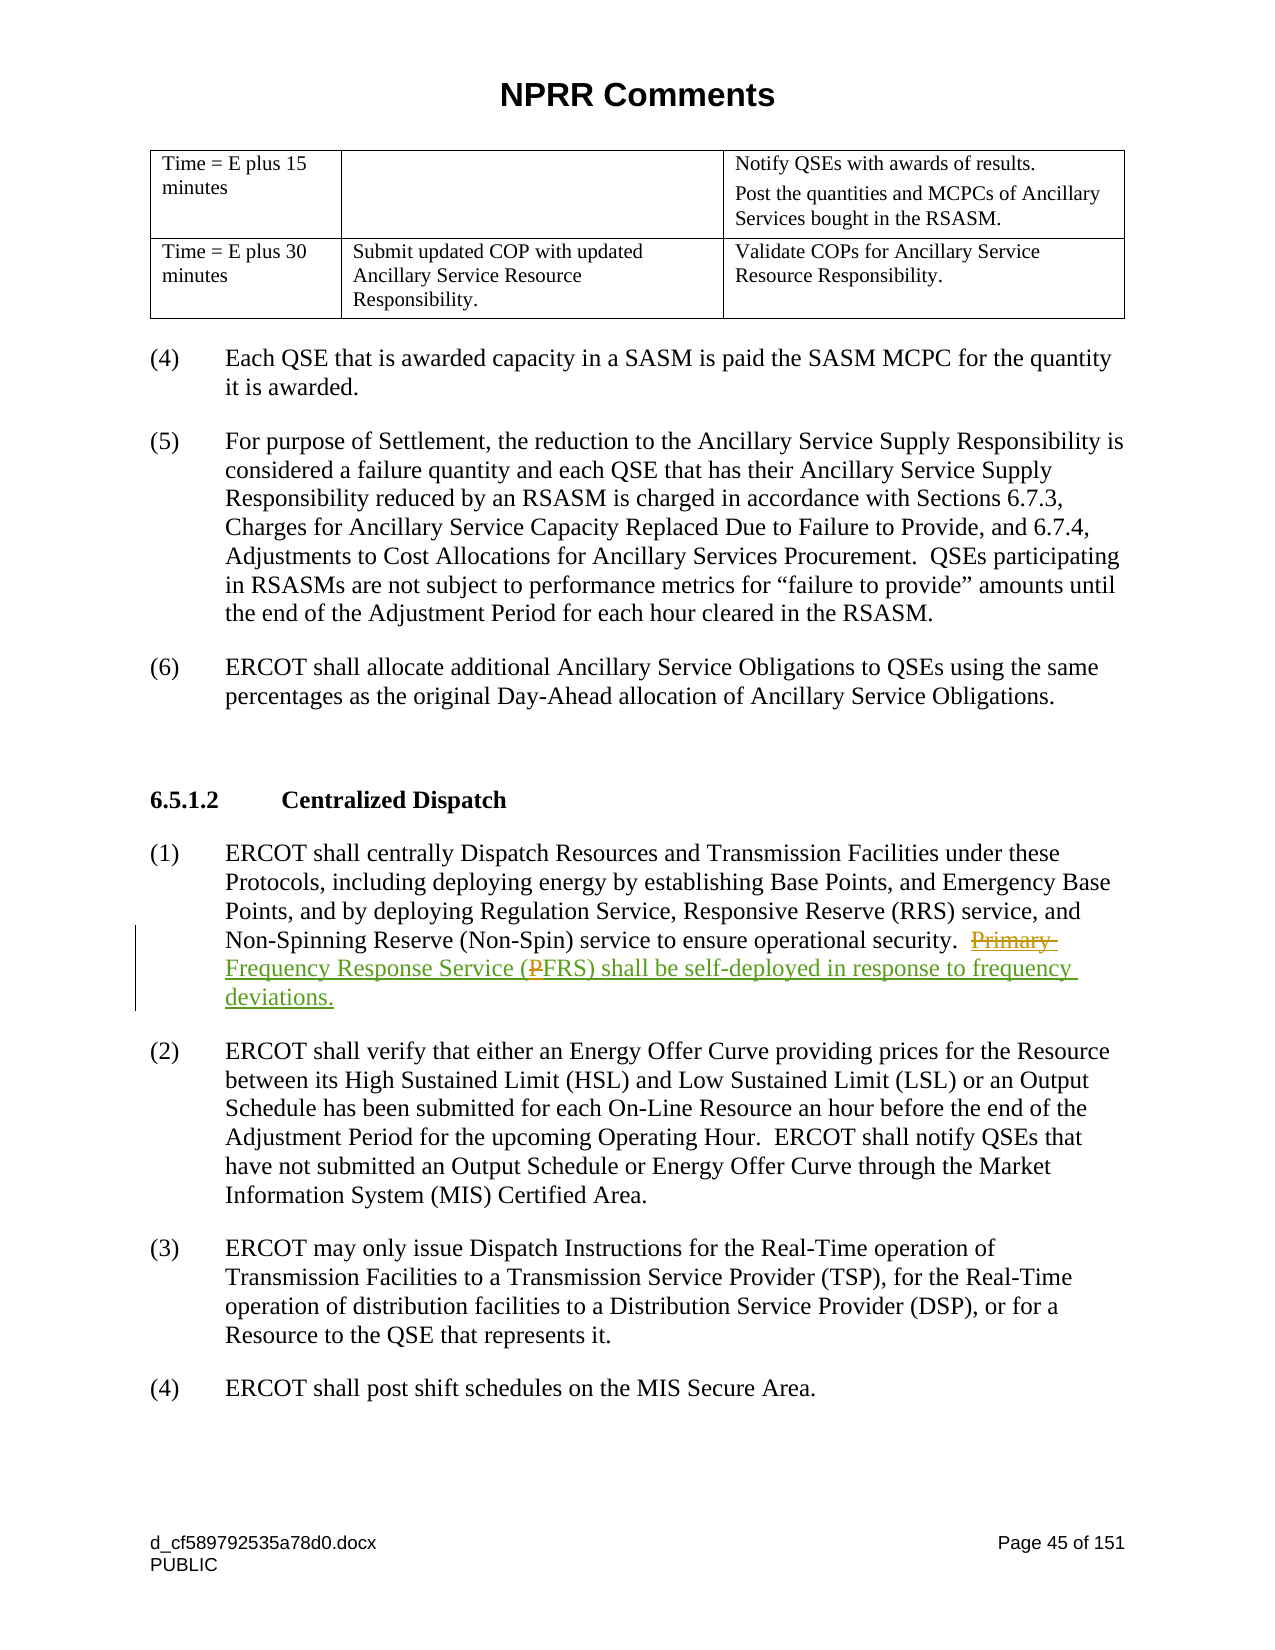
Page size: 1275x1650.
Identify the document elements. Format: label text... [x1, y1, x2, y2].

text (3) ERCOT may only issue Dispatch Instructions for the Real-Time operation of Transmission Facilities to a Transmission Service Provider (TSP), for the Real-Time operation of distribution facilities to a Distribution Service Provider (DSP), or for a Resource to the QSE that represents it. [150, 1233, 1125, 1348]
text (2) ERCOT shall verify that either an Energy Offer Curve providing prices for the Resource between its High Sustained Limit (HSL) and Low Sustained Limit (LSL) or an Output Schedule has been submitted for each On-Line Resource an hour before the end of the Adjustment Period for the upcoming Operating Hour. ERCOT shall notify QSEs that have not submitted an Output Schedule or Energy Offer Curve through the Market Information System (MIS) Certified Area. [150, 1036, 1125, 1208]
text (4) ERCOT shall post shift schedules on the MIS Secure Area. [150, 1373, 1125, 1402]
text (1) ERCOT shall centrally Dispatch Resources and Transmission Facilities under these Protocols, including deploying energy by establishing Base Points, and Emergency Base Points, and by deploying Regulation Service, Responsive Reserve (RRS) service, and Non-Spinning Reserve (Non-Spin) service to ensure operational security. [150, 838, 1125, 1011]
table_cell [342, 151, 723, 238]
text (4) Each QSE that is awarded capacity in a SASM is paid the SASM MCPC for the quantity it is awarded. [150, 343, 1125, 401]
table_cell Time = E plus 15 minutes [151, 151, 341, 238]
table_cell Time = E plus 30 minutes [151, 239, 341, 317]
table_cell Submit updated COP with updated Ancillary Service Resource Responsibility. [342, 239, 723, 317]
table_cell Notify QSEs with awards of results. Post the quantities and MCPCs of Ancillary Services bought in the RSASM. [724, 151, 1124, 238]
text 6.5.1.2 Centralized Dispatch [150, 785, 1125, 813]
text (5) For purpose of Settlement, the reduction to the Ancillary Service Supply Responsibility is considered a failure quantity and each QSE that has their Ancillary Service Supply Responsibility reduced by an RSASM is charged in accordance with Sections 6.7.3, Charges for Ancillary Service Capacity Replaced Due to Failure to Provide, and 6.7.4, Adjustments to Cost Allocations for Ancillary Services Procurement. QSEs participating in RSASMs are not subject to performance metrics for “failure to provide” amounts until the end of the Adjustment Period for each hour cleared in the RSASM. [150, 426, 1125, 627]
text (6) ERCOT shall allocate additional Ancillary Service Obligations to QSEs using the same percentages as the original Day-Ahead allocation of Ancillary Service Obligations. [150, 652, 1125, 710]
table_cell Validate COPs for Ancillary Service Resource Responsibility. [724, 239, 1124, 317]
